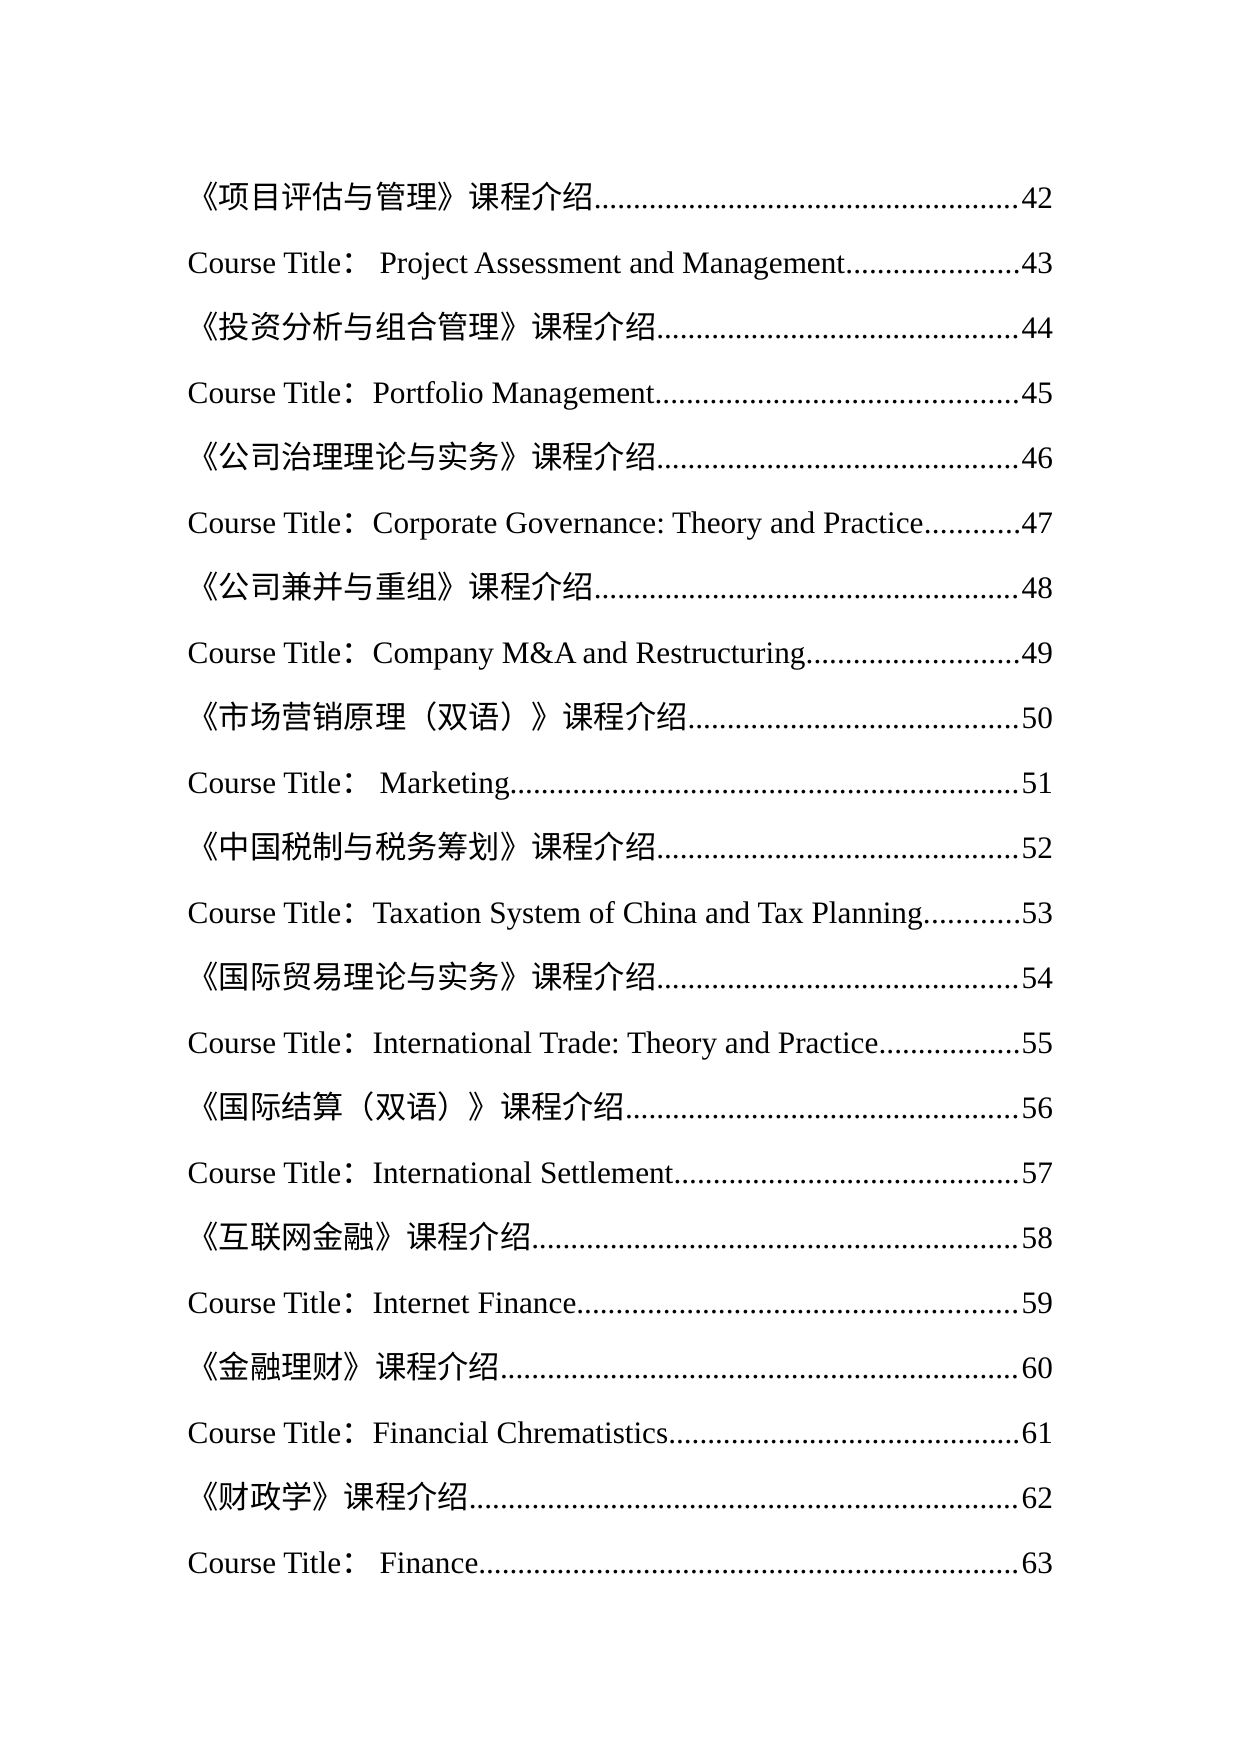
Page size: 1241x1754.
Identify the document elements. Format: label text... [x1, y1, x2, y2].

text 《市场营销原理（双语）》课程介绍 50 [187, 682, 1053, 747]
text Course Title：Internet Finance 59 [187, 1267, 1053, 1332]
text 《国际结算（双语）》课程介绍 56 [187, 1072, 1053, 1137]
text Course Title：International Settlement 57 [187, 1137, 1053, 1202]
text 《金融理财》课程介绍 60 [187, 1332, 1053, 1397]
text Course Title：Financial Chrematistics 61 [187, 1397, 1053, 1462]
text Course Title： Project Assessment and Management 43 [187, 227, 1053, 292]
text Course Title：International Trade: Theory and Practice 55 [187, 1007, 1053, 1072]
text 《中国税制与税务筹划》课程介绍 52 [187, 812, 1053, 877]
text 《投资分析与组合管理》课程介绍 44 [187, 292, 1053, 357]
text 《公司治理理论与实务》课程介绍 46 [187, 422, 1053, 487]
text Course Title：Taxation System of China and Tax Planning 53 [187, 877, 1053, 942]
text Course Title：Corporate Governance: Theory and Practice 47 [187, 487, 1053, 552]
text 《公司兼并与重组》课程介绍 48 [187, 552, 1053, 617]
text Course Title： Marketing 51 [187, 747, 1053, 812]
text 《财政学》课程介绍 62 [187, 1462, 1053, 1527]
text Course Title：Company M&A and Restructuring 49 [187, 617, 1053, 682]
text 《项目评估与管理》课程介绍 42 [187, 162, 1053, 227]
text 《国际贸易理论与实务》课程介绍 54 [187, 942, 1053, 1007]
text Course Title： Finance 63 [187, 1527, 1053, 1592]
text 《互联网金融》课程介绍 58 [187, 1202, 1053, 1267]
text Course Title：Portfolio Management 45 [187, 357, 1053, 422]
